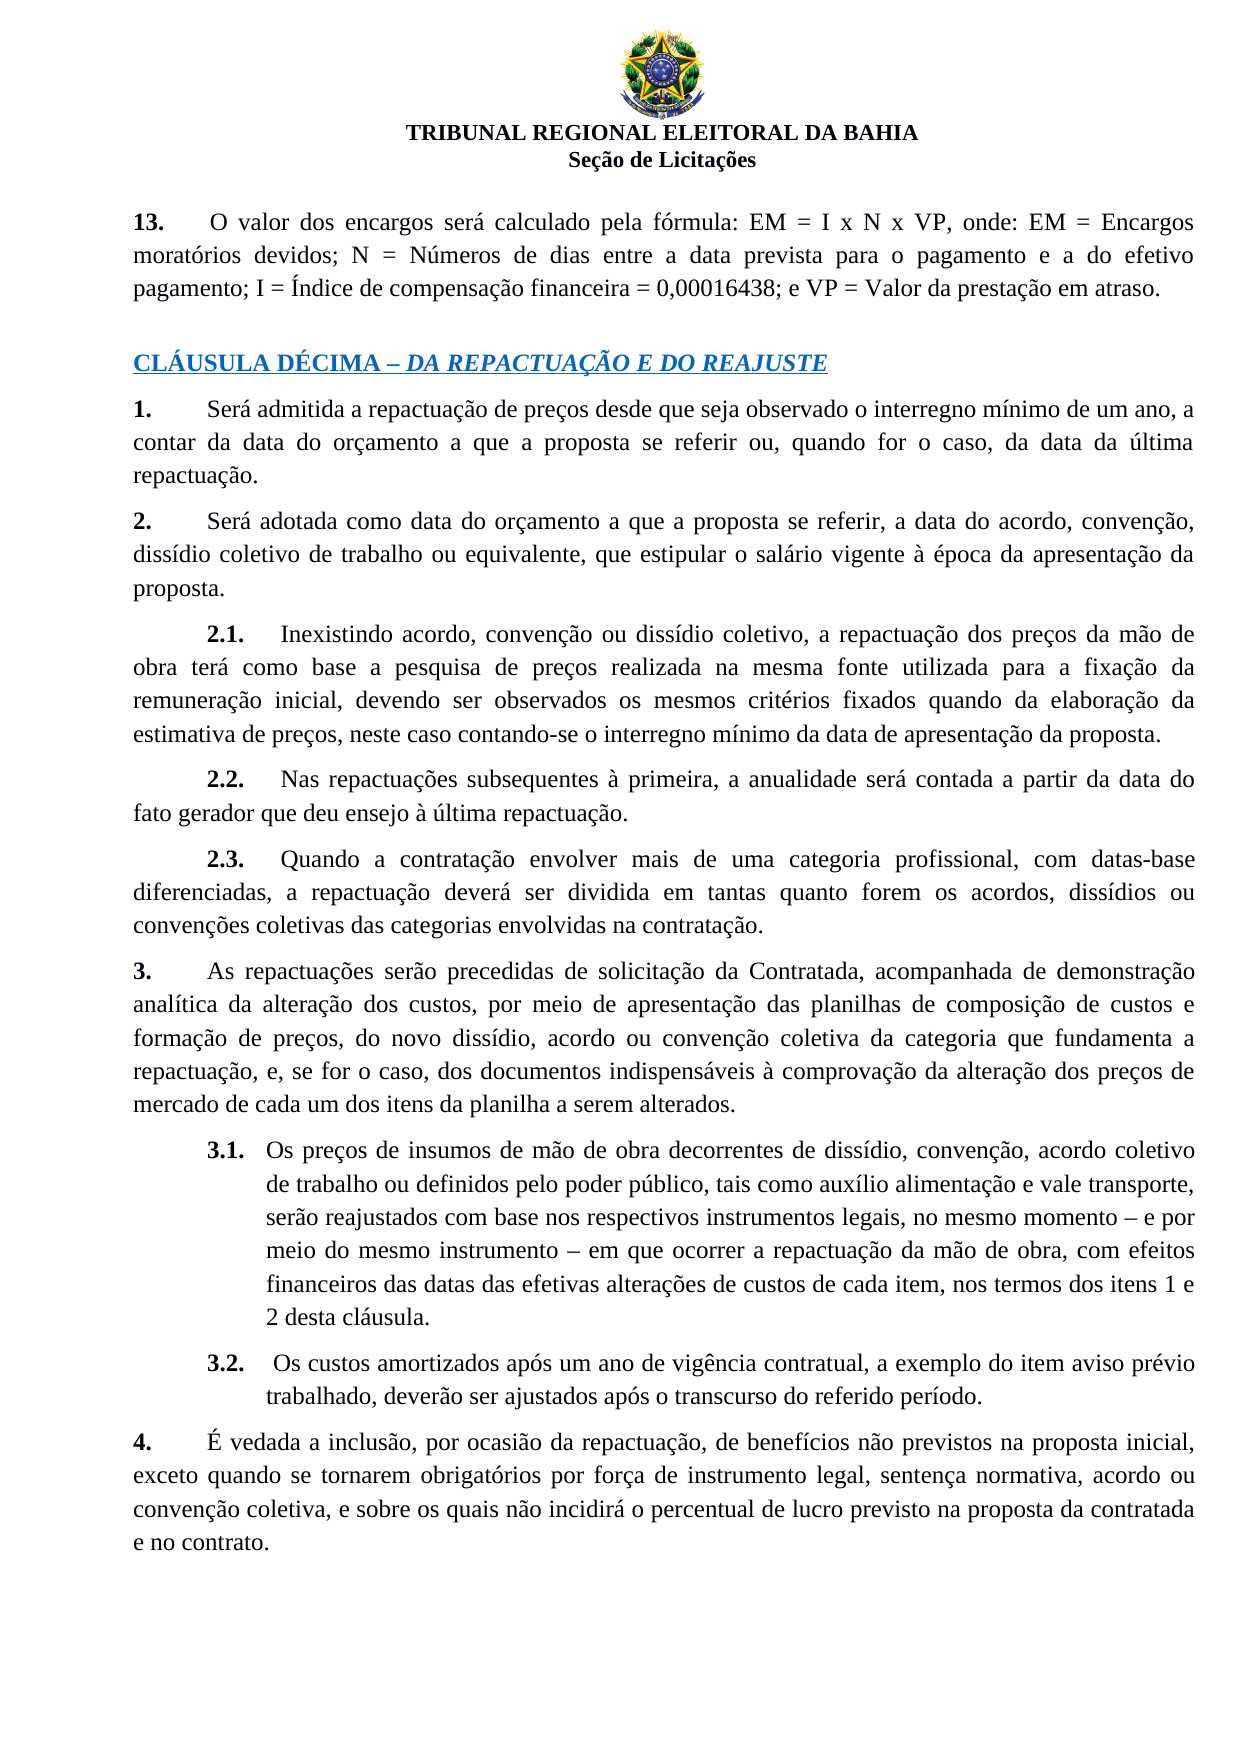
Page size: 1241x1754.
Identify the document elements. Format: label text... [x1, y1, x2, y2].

text 13. O valor dos encargos será calculado pela fórmula: EM = I x N x VP, onde: EM = Encargos moratórios devidos; N = Números de dias entre a data prevista para o pagamento e a do efetivo pagamento; I = Índice de compensação financeira = 0,00016438; e VP = Valor da prestação em atraso. [133, 203, 1196, 303]
text 2.3. Quando a contratação envolver mais de uma categoria profissional, com datas-base diferenciadas, a repactuação deverá ser dividida em tantas quanto forem os acordos, dissídios ou convenções coletivas das categorias envolvidas na contratação. [133, 840, 1196, 877]
text 4. É vedada a inclusão, por ocasião da repactuação, de benefícios não previstos na proposta inicial, exceto quando se tornarem obrigatórios por força de instrumento legal, sentença normativa, acordo ou convenção coletiva, e sobre os quais não incidirá o percentual de lucro previsto na proposta da contratada e no contrato. [133, 1424, 1196, 1557]
text 3.1. Os preços de insumos de mão de obra decorrentes de dissídio, convenção, acordo coletivo de trabalho ou definidos pelo poder público, tais como auxílio alimentação e vale transporte, serão reajustados com base nos respectivos instrumentos legais, no mesmo momento – e por meio do mesmo instrumento – em que ocorrer a repactuação da mão de obra, com efeitos financeiros das datas das efetivas alterações de custos de cada item, nos termos dos itens 1 e 2 desta cláusula. [207, 1132, 1196, 1332]
text 2.1. Inexistindo acordo, convenção ou dissídio coletivo, a repactuação dos preços da mão de obra terá como base a pesquisa de preços realizada na mesma fonte utilizada para a fixação da remuneração inicial, devendo ser observados os mesmos critérios fixados quando da elaboração da estimativa de preços, neste caso contando-se o interregno mínimo da data de apresentação da proposta. [133, 615, 1196, 749]
text 2. Será adotada como data do orçamento a que a proposta se referir, a data do acordo, convenção, dissídio coletivo de trabalho ou equivalente, que estipular o salário vigente à época da apresentação da proposta. [133, 503, 1196, 603]
text CLÁUSULA DÉCIMA – DA REPACTUAÇÃO E DO REAJUSTE [133, 344, 1196, 378]
text 3. As repactuações serão precedidas de solicitação da Contratada, acompanhada de demonstração analítica da alteração dos custos, por meio de apresentação das planilhas de composição de custos e formação de preços, do novo dissídio, acordo ou convenção coletiva da categoria que fundamenta a repactuação, e, se for o caso, dos documentos indispensáveis à comprovação da alteração dos preços de mercado de cada um dos itens da planilha a serem alterados. [133, 953, 1196, 1119]
text 3.2. Os custos amortizados após um ano de vigência contratual, a exemplo do item aviso prévio trabalhado, deverão ser ajustados após o transcurso do referido período. [207, 1344, 1196, 1411]
text 1. Será admitida a repactuação de preços desde que seja observado o interregno mínimo de um ano, a contar da data do orçamento a que a proposta se referir ou, quando for o caso, da data da última repactuação. [133, 390, 1196, 490]
text 2.3. Quando a contratação envolver mais de uma categoria profissional, com datas-base diferenciadas, a repactuação deverá ser dividida em tantas quanto forem os acordos, dissídios ou convenções coletivas das categorias envolvidas na contratação. [133, 906, 1196, 940]
text 2.2. Nas repactuações subsequentes à primeira, a anualidade será contada a partir da data do fato gerador que deu ensejo à última repactuação. [133, 761, 1196, 828]
